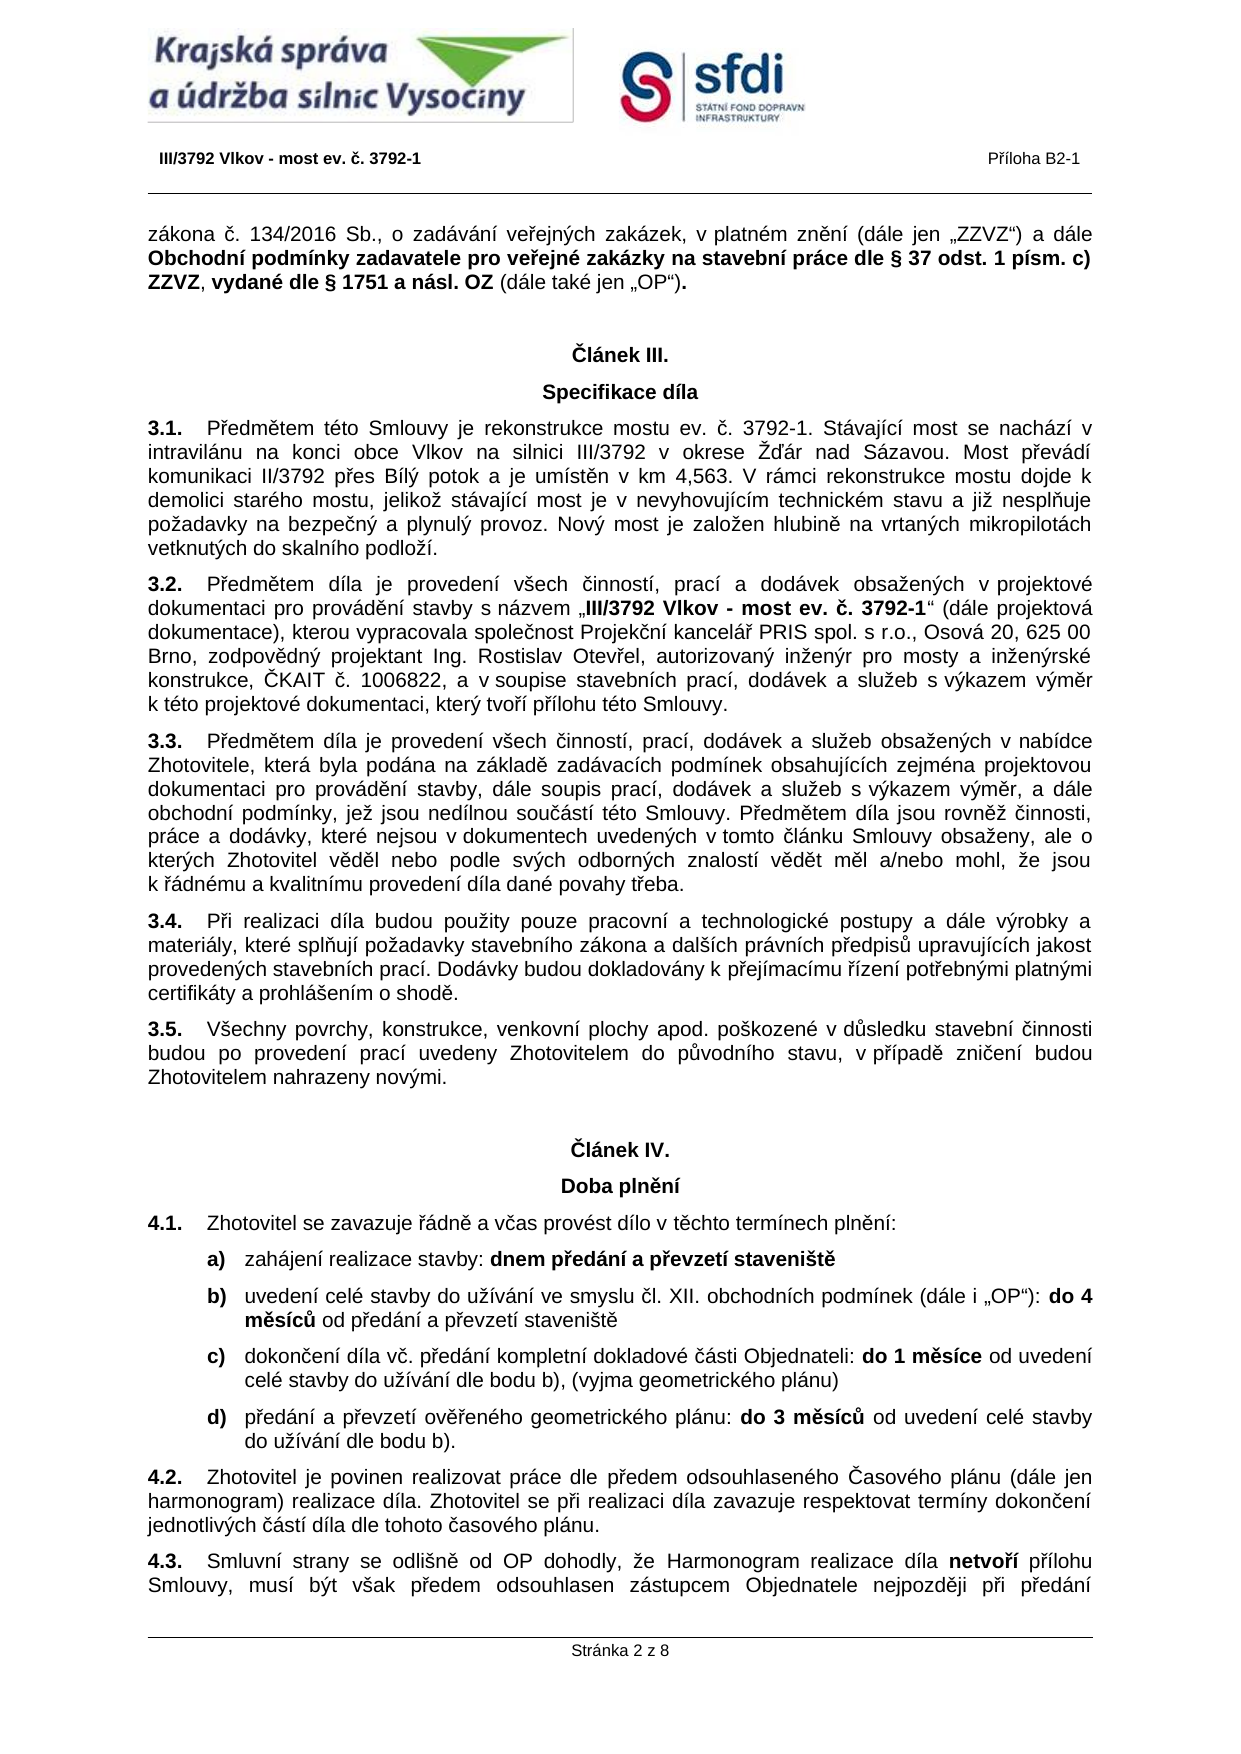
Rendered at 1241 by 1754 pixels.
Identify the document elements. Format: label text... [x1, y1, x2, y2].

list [148, 222, 1093, 294]
subtitle Doba plnění [148, 1174, 1093, 1198]
list Předmětem díla je provedení všech činností, prací, dodávek a služeb obsažených v nabídce Zhotovitele, která byla podána na základě zadávacích podmínek obsahujících zejména projektovou dokumentaci pro provádění stavby, dále soupis prací, dodávek a služeb s výkazem výměr, a dále obchodní podmínky, jež jsou nedílnou součástí této Smlouvy. Předmětem díla jsou rovněž činnosti, práce a dodávky, které nejsou v dokumentech uvedených v tomto článku Smlouvy obsaženy, ale o kterých Zhotovitel věděl nebo podle svých odborných znalostí vědět měl a/nebo mohl, že jsou k řádnému a kvalitnímu provedení díla dané povahy třeba. [148, 728, 1093, 896]
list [148, 1549, 1093, 1597]
text Článek III. [148, 343, 1093, 367]
list zahájení realizace stavby: dnem předání a převzetí staveniště [207, 1247, 1093, 1271]
list Všechny povrchy, konstrukce, venkovní plochy apod. poškozené v důsledku stavební činnosti budou po provedení prací uvedeny Zhotovitelem do původního stavu, v případě zničení budou Zhotovitelem nahrazeny novými. [148, 1017, 1093, 1089]
list uvedení celé stavby do užívání ve smyslu čl. XII. obchodních podmínek (dále i „OP“): do 4 měsíců od předání a převzetí staveniště [207, 1284, 1093, 1332]
picture [147, 28, 574, 124]
subtitle Specifikace díla [148, 379, 1093, 403]
picture [617, 32, 805, 136]
list Předmětem díla je provedení všech činností, prací a dodávek obsažených v projektové dokumentaci pro provádění stavby s názvem „III/3792 Vlkov - most ev. č. 3792-1“ (dále projektová dokumentace), kterou vypracovala společnost Projekční kancelář PRIS spol. s r.o., Osová 20, 625 00 Brno, zodpovědný projektant Ing. Rostislav Otevřel, autorizovaný inženýr pro mosty a inženýrské konstrukce, ČKAIT č. 1006822, a v soupise stavebních prací, dodávek a služeb s výkazem výměr k této projektové dokumentaci, který tvoří přílohu této Smlouvy. [148, 572, 1093, 716]
list Při realizaci díla budou použity pouze pracovní a technologické postupy a dále výrobky a materiály, které splňují požadavky stavebního zákona a dalších právních předpisů upravujících jakost provedených stavebních prací. Dodávky budou dokladovány k přejímacímu řízení potřebnými platnými certifikáty a prohlášením o shodě. [148, 909, 1093, 1004]
list předání a převzetí ověřeného geometrického plánu: do 3 měsíců od uvedení celé stavby do užívání dle bodu b). [207, 1404, 1093, 1452]
list dokončení díla vč. předání kompletní dokladové části Objednateli: do 1 měsíce od uvedení celé stavby do užívání dle bodu b), (vyjma geometrického plánu) [207, 1344, 1093, 1392]
list Zhotovitel je povinen realizovat práce dle předem odsouhlaseného Časového plánu (dále jen harmonogram) realizace díla. Zhotovitel se při realizaci díla zavazuje respektovat termíny dokončení jednotlivých částí díla dle tohoto časového plánu. [148, 1465, 1093, 1537]
text Článek IV. [148, 1138, 1093, 1162]
list Předmětem této Smlouvy je rekonstrukce mostu ev. č. 3792-1. Stávající most se nachází v intravilánu na konci obce Vlkov na silnici III/3792 v okrese Žďár nad Sázavou. Most převádí komunikaci II/3792 přes Bílý potok a je umístěn v km 4,563. V rámci rekonstrukce mostu dojde k demolici starého mostu, jelikož stávající most je v nevyhovujícím technickém stavu a již nesplňuje požadavky na bezpečný a plynulý provoz. Nový most je založen hlubině na vrtaných mikropilotách vetknutých do skalního podloží. [148, 416, 1093, 560]
list Zhotovitel se zavazuje řádně a včas provést dílo v těchto termínech plnění: [148, 1211, 1093, 1235]
